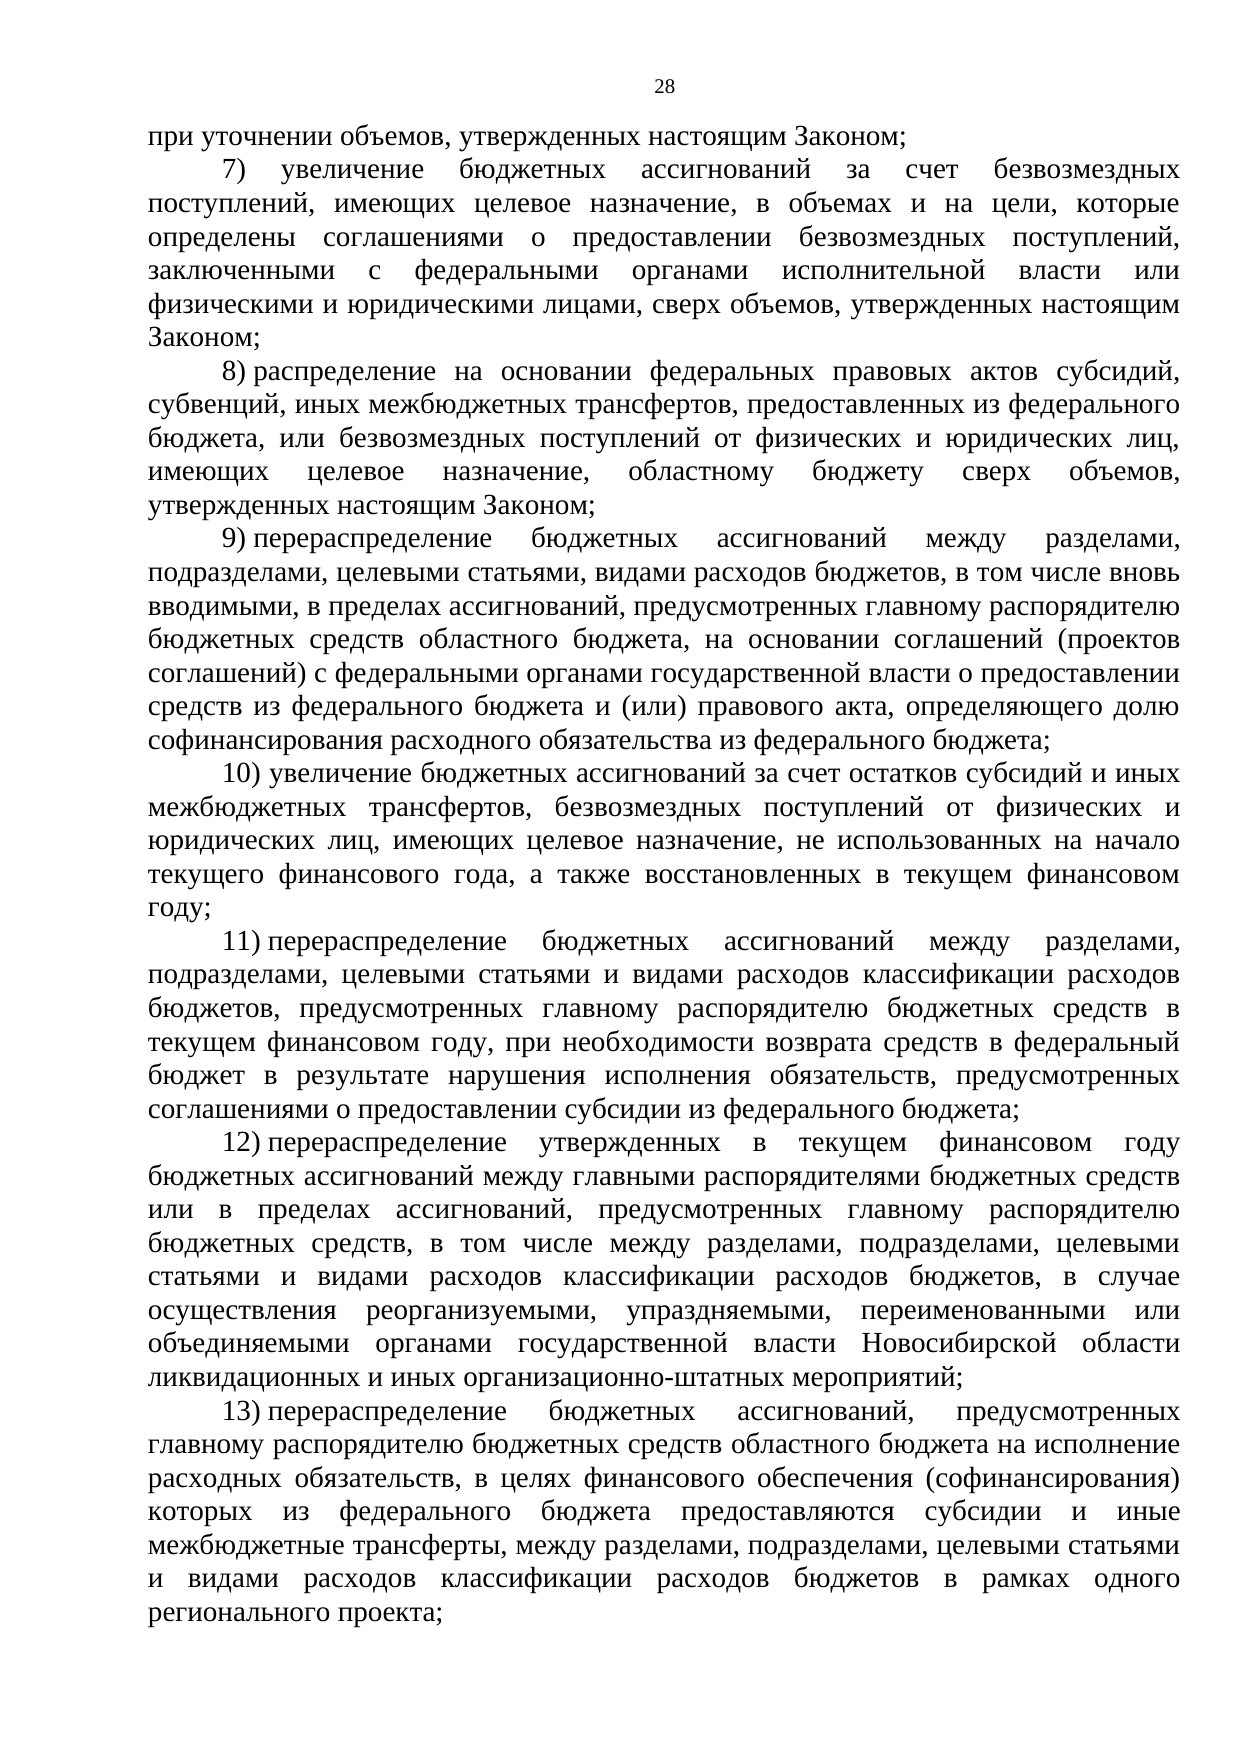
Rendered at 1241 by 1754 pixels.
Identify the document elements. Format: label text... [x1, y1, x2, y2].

text 8) распределение на основании федеральных правовых актов субсидий, субвенций, иных межбюджетных трансфертов, предоставленных из федерального бюджета, или безвозмездных поступлений от физических и юридических лиц, имеющих целевое назначение, областному бюджету сверх объемов, утвержденных настоящим Законом; [148, 353, 1181, 521]
text 9) перераспределение бюджетных ассигнований между разделами, подразделами, целевыми статьями, видами расходов бюджетов, в том числе вновь вводимыми, в пределах ассигнований, предусмотренных главному распорядителю бюджетных средств областного бюджета, на основании соглашений (проектов соглашений) с федеральными органами государственной власти о предоставлении средств из федерального бюджета и (или) правового акта, определяющего долю софинансирования расходного обязательства из федерального бюджета; [148, 521, 1181, 755]
text 11) перераспределение бюджетных ассигнований между разделами, подразделами, целевыми статьями и видами расходов классификации расходов бюджетов, предусмотренных главному распорядителю бюджетных средств в текущем финансовом году, при необходимости возврата средств в федеральный бюджет в результате нарушения исполнения обязательств, предусмотренных соглашениями о предоставлении субсидии из федерального бюджета; [148, 923, 1181, 1124]
text 10) увеличение бюджетных ассигнований за счет остатков субсидий и иных межбюджетных трансфертов, безвозмездных поступлений от физических и юридических лиц, имеющих целевое назначение, не использованных на начало текущего финансового года, а также восстановленных в текущем финансовом году; [148, 755, 1181, 923]
text 7) увеличение бюджетных ассигнований за счет безвозмездных поступлений, имеющих целевое назначение, в объемах и на цели, которые определены соглашениями о предоставлении безвозмездных поступлений, заключенными с федеральными органами исполнительной власти или физическими и юридическими лицами, сверх объемов, утвержденных настоящим Законом; [148, 152, 1181, 353]
text 12) перераспределение утвержденных в текущем финансовом году бюджетных ассигнований между главными распорядителями бюджетных средств или в пределах ассигнований, предусмотренных главному распорядителю бюджетных средств, в том числе между разделами, подразделами, целевыми статьями и видами расходов классификации расходов бюджетов, в случае осуществления реорганизуемыми, упраздняемыми, переименованными или объединяемыми органами государственной власти Новосибирской области ликвидационных и иных организационно-штатных мероприятий; [148, 1124, 1181, 1393]
text 13) перераспределение бюджетных ассигнований, предусмотренных главному распорядителю бюджетных средств областного бюджета на исполнение расходных обязательств, в целях финансового обеспечения (софинансирования) которых из федерального бюджета предоставляются субсидии и иные межбюджетные трансферты, между разделами, подразделами, целевыми статьями и видами расходов классификации расходов бюджетов в рамках одного регионального проекта; [148, 1393, 1181, 1627]
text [148, 118, 1181, 152]
